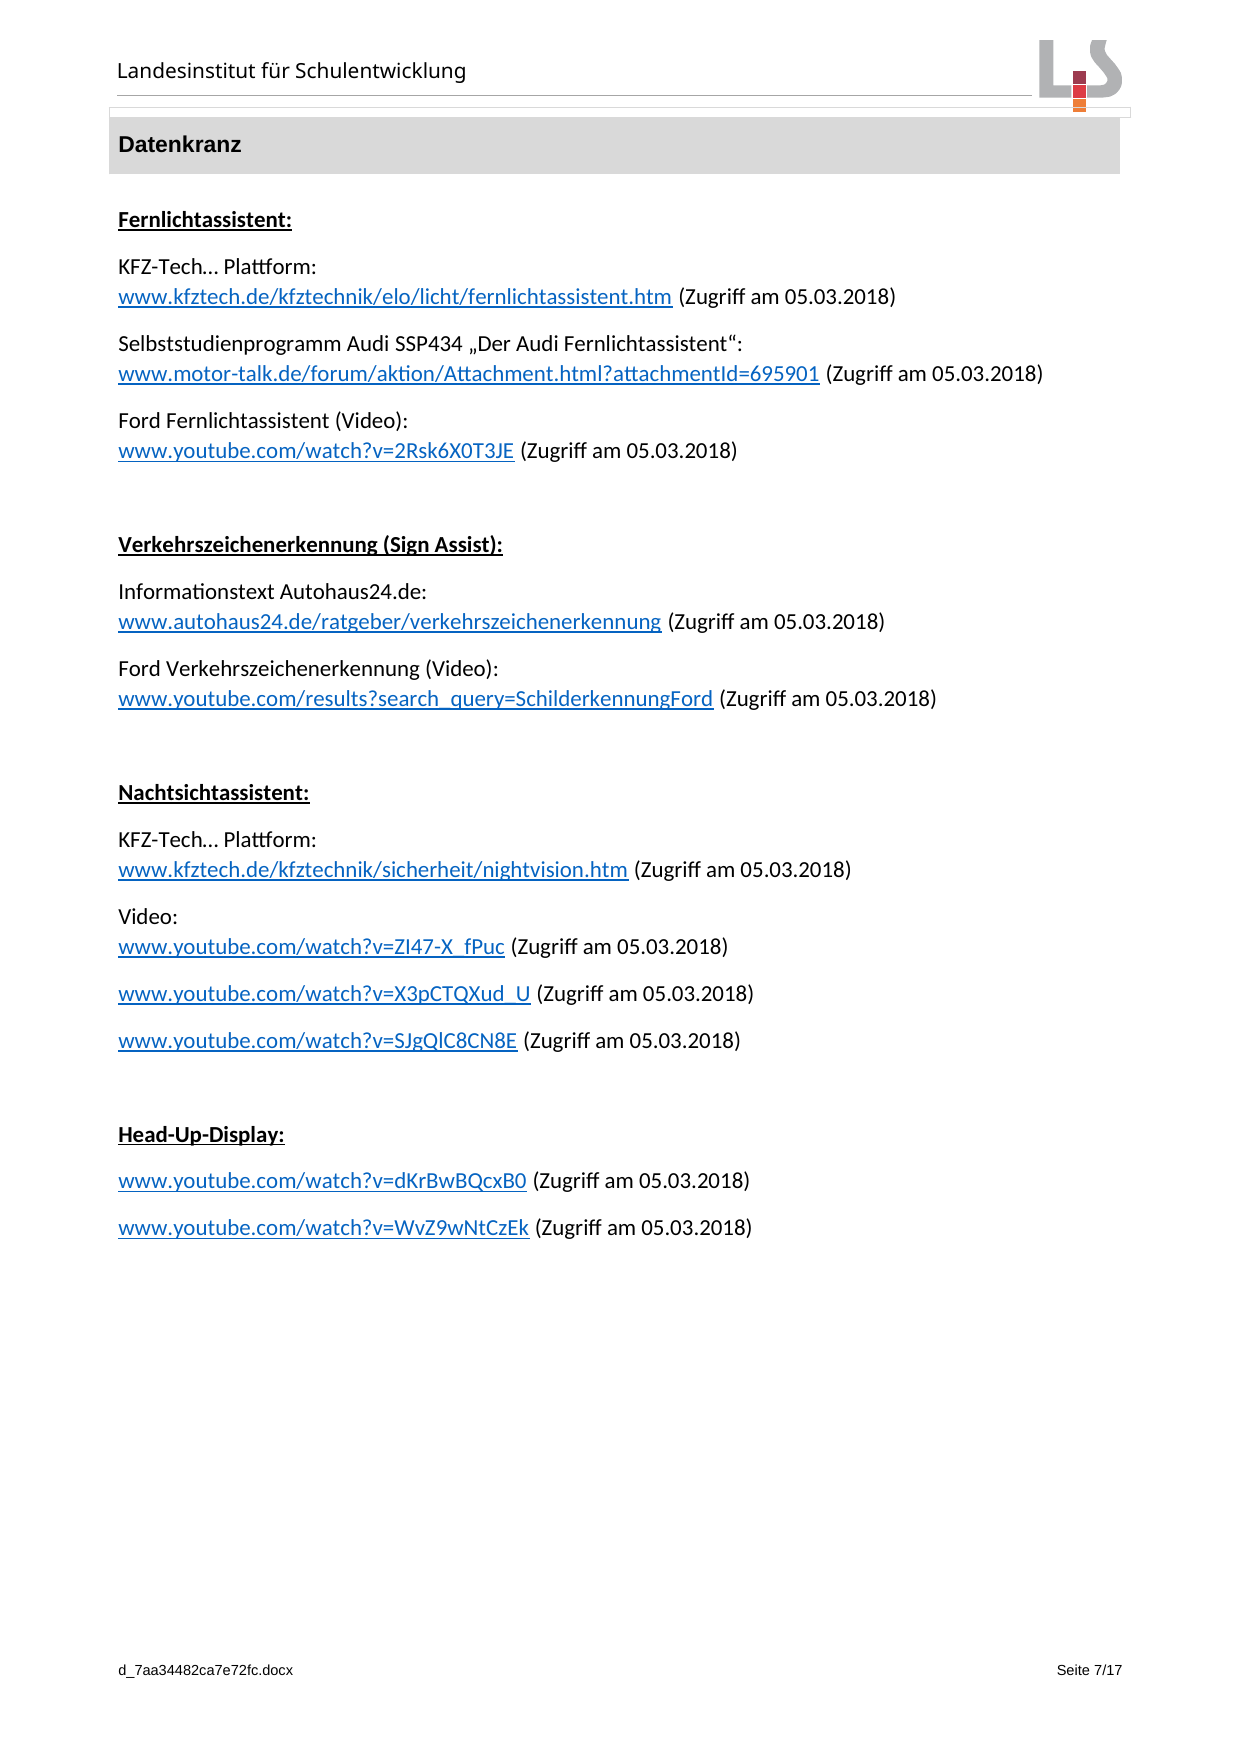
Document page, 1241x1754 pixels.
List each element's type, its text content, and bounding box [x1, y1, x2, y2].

text www.youtube.com/watch?v=SJgQlC8CN8E (Zugriff am 05.03.2018) [118, 1026, 1122, 1054]
text Informationstext Autohaus24.de: [118, 577, 1122, 605]
text Verkehrszeichenerkennung (Sign Assist): [118, 530, 1122, 558]
text Ford Verkehrszeichenerkennung (Video): [118, 654, 1122, 682]
text Video: [118, 902, 1122, 930]
text Datenkranz [110, 119, 1119, 173]
text KFZ-Tech… Plattform: [118, 252, 1122, 280]
text www.motor-talk.de/forum/aktion/Attachment.html?attachmentId=695901 (Zugriff am 05.03.2018) [118, 359, 1122, 387]
text www.youtube.com/watch?v=ZI47-X_fPuc (Zugriff am 05.03.2018) [118, 932, 1122, 960]
text KFZ-Tech… Plattform: [118, 825, 1122, 853]
text Head-Up-Display: [118, 1120, 1122, 1148]
text www.youtube.com/watch?v=2Rsk6X0T3JE (Zugriff am 05.03.2018) [118, 436, 1122, 464]
text www.autohaus24.de/ratgeber/verkehrszeichenerkennung (Zugriff am 05.03.2018) [118, 607, 1122, 635]
text www.youtube.com/results?search_query=SchilderkennungFord (Zugriff am 05.03.2018) [118, 684, 1122, 712]
text Ford Fernlichtassistent (Video): [118, 406, 1122, 434]
text Nachtsichtassistent: [118, 778, 1122, 806]
text www.kfztech.de/kfztechnik/elo/licht/fernlichtassistent.htm (Zugriff am 05.03.2018) [118, 282, 1122, 310]
text www.youtube.com/watch?v=WvZ9wNtCzEk (Zugriff am 05.03.2018) [118, 1213, 1122, 1241]
text www.youtube.com/watch?v=X3pCTQXud_U (Zugriff am 05.03.2018) [118, 979, 1122, 1007]
text www.kfztech.de/kfztechnik/sicherheit/nightvision.htm (Zugriff am 05.03.2018) [118, 855, 1122, 883]
text Fernlichtassistent: [118, 205, 1122, 233]
text Selbststudienprogramm Audi SSP434 „Der Audi Fernlichtassistent“: [118, 329, 1122, 357]
text www.youtube.com/watch?v=dKrBwBQcxB0 (Zugriff am 05.03.2018) [118, 1167, 1122, 1194]
